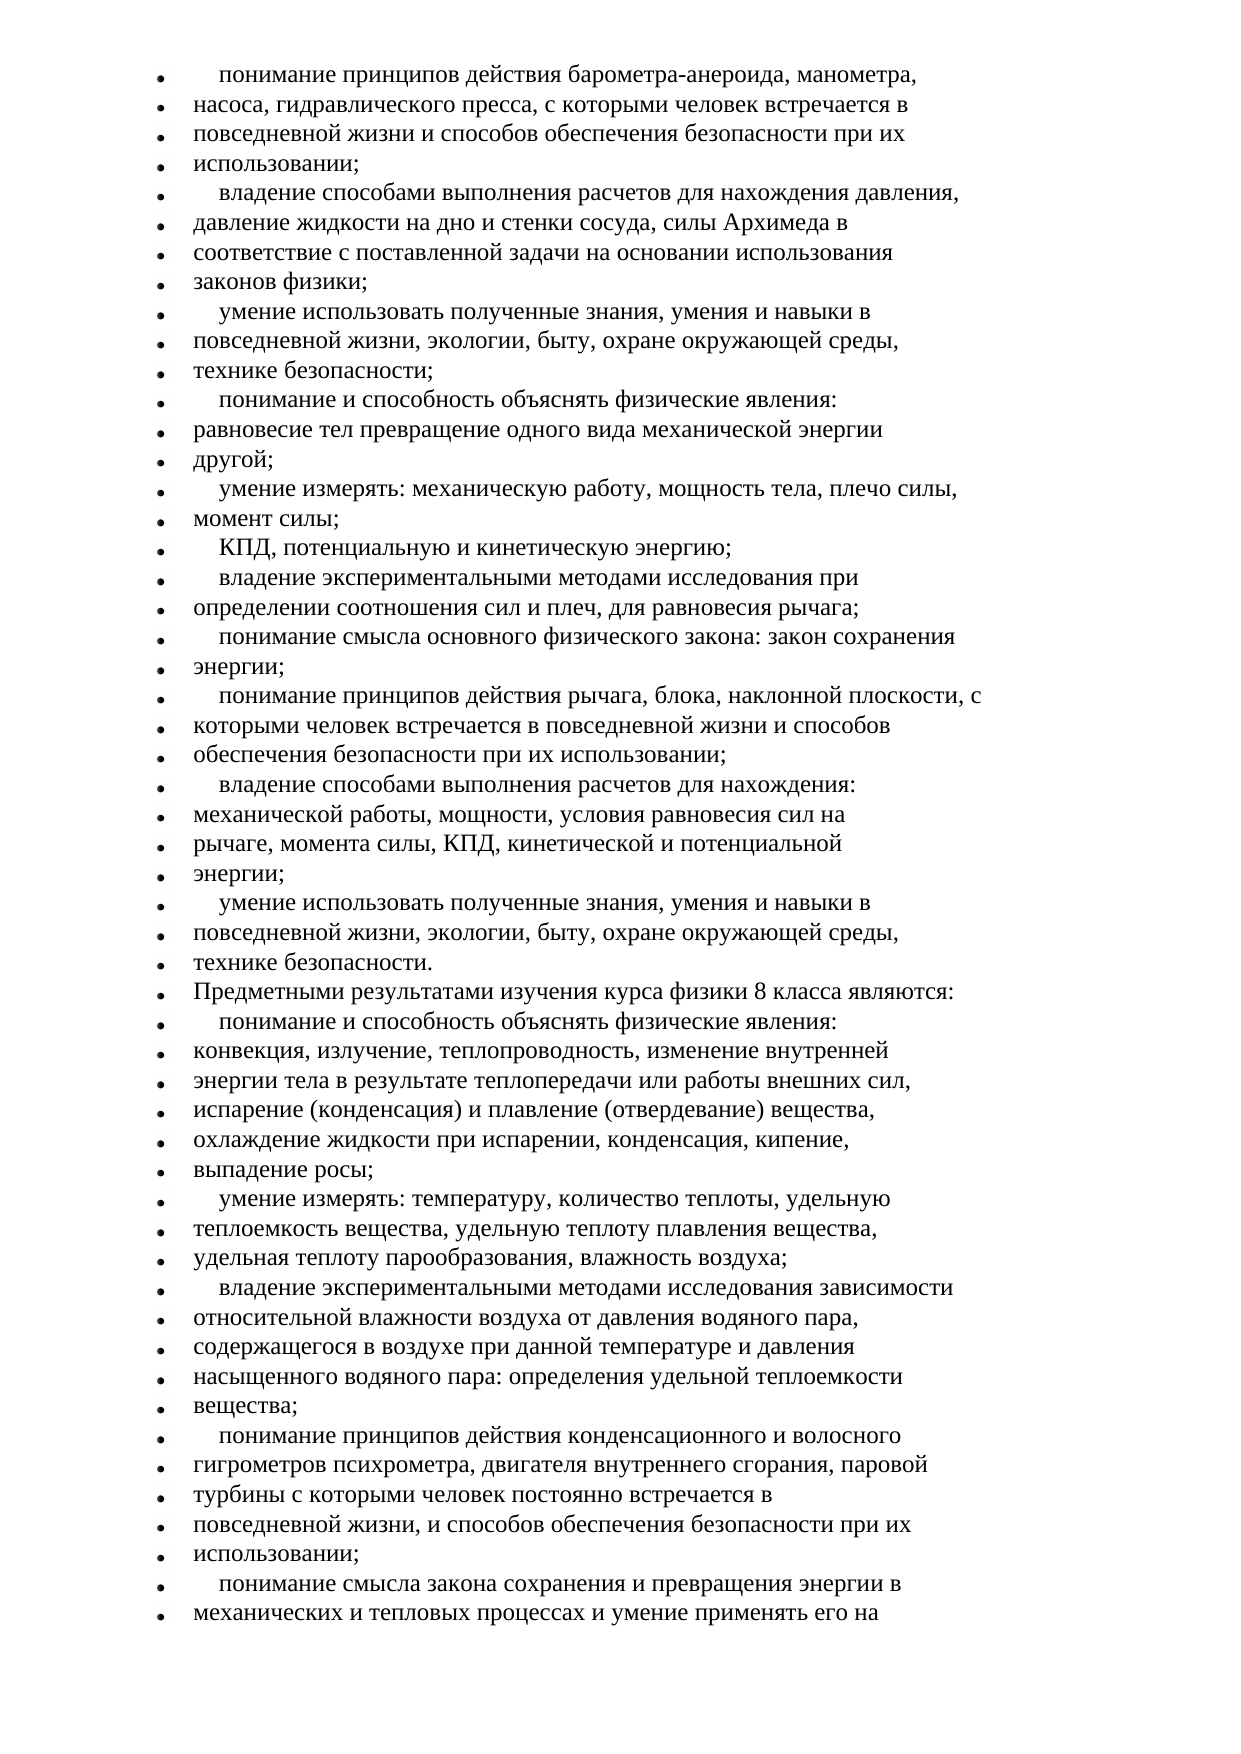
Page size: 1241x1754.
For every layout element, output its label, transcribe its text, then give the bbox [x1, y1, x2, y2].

picture [156, 1338, 174, 1355]
list  владение экспериментальными методами исследования зависимости [156, 1272, 1149, 1301]
list  умение измерять: температуру, количество теплоты, удельную [156, 1183, 1149, 1212]
picture [156, 361, 174, 379]
list  владение способами выполнения расчетов для нахождения давления, [156, 177, 1149, 206]
list равновесие тел превращение одного вида механической энергии [156, 414, 1149, 443]
list энергии; [156, 651, 1149, 679]
picture [156, 213, 174, 231]
picture [156, 894, 174, 911]
list конвекция, излучение, теплопроводность, изменение внутренней [156, 1035, 1149, 1064]
picture [156, 746, 174, 763]
picture [156, 1545, 174, 1562]
picture [156, 1397, 174, 1414]
list повседневной жизни и способов обеспечения безопасности при их [156, 118, 1149, 147]
list Предметными результатами изучения курса физики 8 класса являются: [156, 976, 1149, 1005]
picture [156, 923, 174, 941]
list повседневной жизни, экологии, быту, охране окружающей среды, [156, 325, 1149, 354]
list относительной влажности воздуха от давления водяного пара, [156, 1302, 1149, 1330]
list гигрометров психрометра, двигателя внутреннего сгорания, паровой [156, 1449, 1149, 1478]
list  понимание смысла основного физического закона: закон сохранения [156, 621, 1149, 650]
list насыщенного водяного пара: определения удельной теплоемкости [156, 1361, 1149, 1389]
picture [156, 1308, 174, 1325]
picture [156, 184, 174, 201]
list испарение (конденсация) и плавление (отвердевание) вещества, [156, 1094, 1149, 1123]
picture [156, 1278, 174, 1296]
picture [156, 332, 174, 349]
picture [156, 1249, 174, 1266]
picture [156, 273, 174, 290]
list  умение измерять: механическую работу, мощность тела, плечо силы, [156, 473, 1149, 502]
list  понимание принципов действия барометра-анероида, манометра, [156, 59, 1149, 88]
picture [156, 302, 174, 320]
picture [156, 1012, 174, 1030]
list обеспечения безопасности при их использовании; [156, 739, 1149, 768]
picture [156, 1130, 174, 1148]
list повседневной жизни, экологии, быту, охране окружающей среды, [156, 917, 1149, 946]
list механической работы, мощности, условия равновесия сил на [156, 799, 1149, 827]
picture [156, 1515, 174, 1532]
list использовании; [156, 148, 1149, 177]
list  понимание смысла закона сохранения и превращения энергии в [156, 1568, 1149, 1597]
picture [156, 1574, 174, 1592]
list  умение использовать полученные знания, умения и навыки в [156, 887, 1149, 916]
list соответствие с поставленной задачи на основании использования [156, 237, 1149, 265]
picture [156, 95, 174, 112]
picture [156, 1426, 174, 1444]
list  понимание и способность объяснять физические явления: [156, 384, 1149, 413]
picture [156, 687, 174, 704]
picture [156, 805, 174, 822]
picture [156, 775, 174, 793]
picture [156, 953, 174, 970]
list другой; [156, 444, 1149, 472]
picture [156, 568, 174, 586]
picture [156, 835, 174, 852]
picture [156, 1604, 174, 1621]
list  КПД, потенциальную и кинетическую энергию; [156, 532, 1149, 561]
list  понимание принципов действия конденсационного и волосного [156, 1420, 1149, 1449]
picture [156, 391, 174, 408]
picture [156, 480, 174, 497]
list содержащегося в воздухе при данной температуре и давления [156, 1331, 1149, 1360]
list давление жидкости на дно и стенки сосуда, силы Архимеда в [156, 207, 1149, 236]
picture [156, 1160, 174, 1177]
picture [156, 1190, 174, 1207]
picture [156, 716, 174, 734]
picture [156, 154, 174, 172]
picture [156, 420, 174, 438]
picture [156, 628, 174, 645]
picture [156, 65, 174, 83]
list охлаждение жидкости при испарении, конденсация, кипение, [156, 1124, 1149, 1153]
picture [156, 1485, 174, 1503]
picture [156, 125, 174, 142]
picture [156, 1042, 174, 1059]
picture [156, 1367, 174, 1385]
picture [156, 983, 174, 1000]
list использовании; [156, 1538, 1149, 1567]
picture [156, 1071, 174, 1089]
picture [156, 1101, 174, 1118]
picture [156, 1219, 174, 1237]
list удельная теплоту парообразования, влажность воздуха; [156, 1242, 1149, 1271]
list насоса, гидравлического пресса, с которыми человек встречается в [156, 89, 1149, 117]
list  владение способами выполнения расчетов для нахождения: [156, 769, 1149, 798]
list  понимание и способность объяснять физические явления: [156, 1006, 1149, 1034]
picture [156, 598, 174, 615]
list определении соотношения сил и плеч, для равновесия рычага; [156, 592, 1149, 620]
list теплоемкость вещества, удельную теплоту плавления вещества, [156, 1213, 1149, 1242]
picture [156, 1456, 174, 1473]
list рычаге, момента силы, КПД, кинетической и потенциальной [156, 828, 1149, 857]
list механических и тепловых процессах и умение применять его на [156, 1597, 1149, 1626]
list повседневной жизни, и способов обеспечения безопасности при их [156, 1509, 1149, 1537]
picture [156, 509, 174, 527]
list  понимание принципов действия рычага, блока, наклонной плоскости, с [156, 680, 1149, 709]
picture [156, 864, 174, 882]
list которыми человек встречается в повседневной жизни и способов [156, 710, 1149, 739]
picture [156, 657, 174, 675]
list турбины с которыми человек постоянно встречается в [156, 1479, 1149, 1508]
picture [156, 450, 174, 467]
list технике безопасности. [156, 947, 1149, 975]
picture [156, 539, 174, 556]
list технике безопасности; [156, 355, 1149, 384]
list момент силы; [156, 503, 1149, 532]
list  умение использовать полученные знания, умения и навыки в [156, 296, 1149, 324]
list выпадение росы; [156, 1154, 1149, 1182]
list энергии тела в результате теплопередачи или работы внешних сил, [156, 1065, 1149, 1094]
list  владение экспериментальными методами исследования при [156, 562, 1149, 591]
picture [156, 243, 174, 260]
list вещества; [156, 1390, 1149, 1419]
list законов физики; [156, 266, 1149, 295]
list энергии; [156, 858, 1149, 887]
